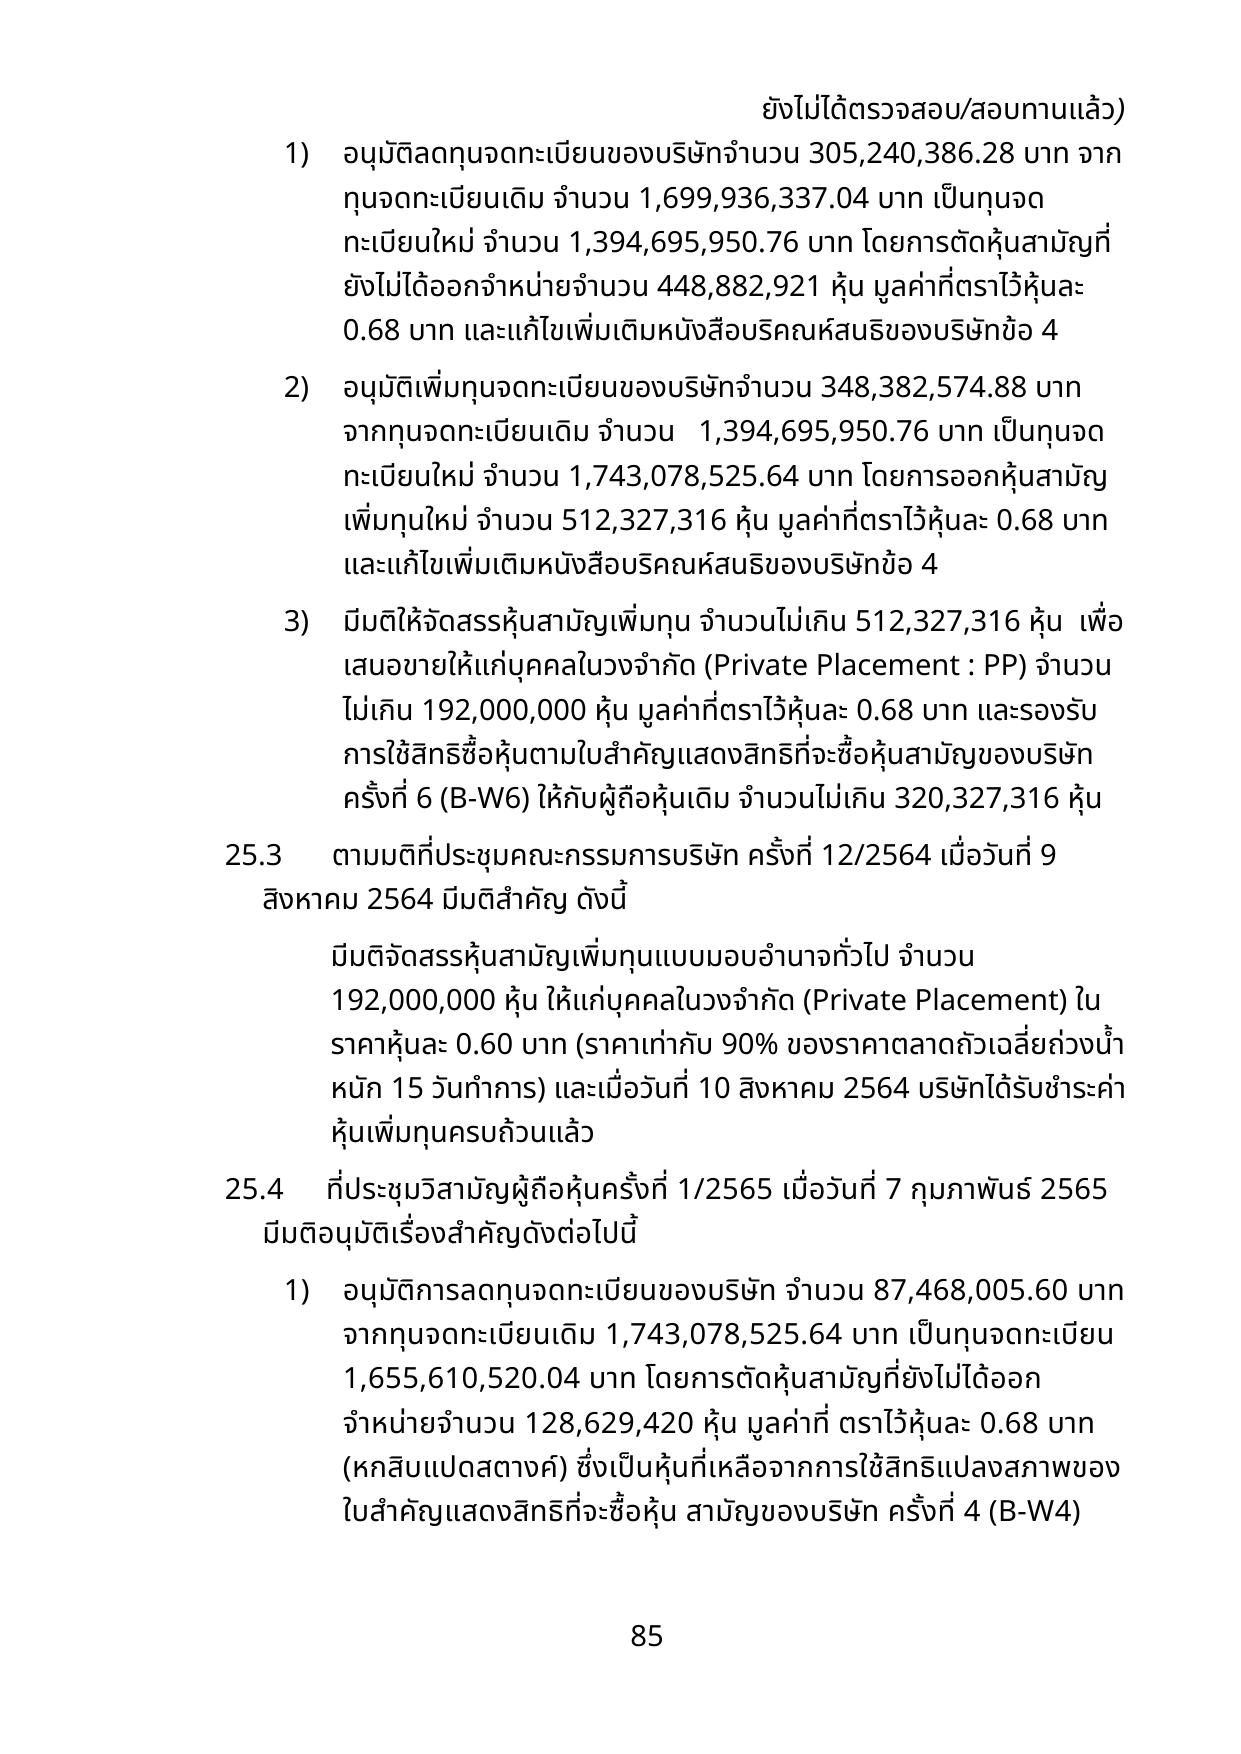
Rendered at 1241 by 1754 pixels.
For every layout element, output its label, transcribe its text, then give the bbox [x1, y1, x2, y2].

list ตามมติที่ประชุมคณะกรรมการบริษัท ครั้งที่ 12/2564 เมื่อวันที่ 9 สิงหาคม 2564 มีมติสำคัญ ดังนี้ [224, 834, 1128, 922]
text 1) อนุมัติการลดทุนจดทะเบียนของบริษัท จำนวน 87,468,005.60 บาท จากทุนจดทะเบียนเดิม 1,743,078,525.64 บาท เป็นทุนจดทะเบียน 1,655,610,520.04 บาท โดยการตัดหุ้นสามัญที่ยังไม่ได้ออกจำหน่ายจำนวน 128,629,420 หุ้น มูลค่าที่ ตราไว้หุ้นละ 0.68 บาท (หกสิบแปดสตางค์) ซึ่งเป็นหุ้นที่เหลือจากการใช้สิทธิแปลงสภาพของใบสำคัญแสดงสิทธิที่จะซื้อหุ้น สามัญของบริษัท ครั้งที่ 4 (B-W4) [283, 1269, 1128, 1535]
list มีมติจัดสรรหุ้นสามัญเพิ่มทุนแบบมอบอำนาจทั่วไป จำนวน 192,000,000 หุ้น ให้แก่บุคคลในวงจำกัด (Private Placement) ในราคาหุ้นละ 0.60 บาท (ราคาเท่ากับ 90% ของราคาตลาดถัวเฉลี่ยถ่วงน้ำหนัก 15 วันทำการ) และเมื่อวันที่ 10 สิงหาคม 2564 บริษัทได้รับชำระค่าหุ้นเพิ่มทุนครบถ้วนแล้ว [330, 935, 1128, 1156]
list ที่ประชุมวิสามัญผู้ถือหุ้นครั้งที่ 1/2565 เมื่อวันที่ 7 กุมภาพันธ์ 2565 มีมติอนุมัติเรื่องสำคัญดังต่อไปนี้ [224, 1168, 1128, 1257]
text 1) อนุมัติลดทุนจดทะเบียนของบริษัทจำนวน 305,240,386.28 บาท จากทุนจดทะเบียนเดิม จำนวน 1,699,936,337.04 บาท เป็นทุนจดทะเบียนใหม่ จำนวน 1,394,695,950.76 บาท โดยการตัดหุ้นสามัญที่ยังไม่ได้ออกจำหน่ายจำนวน 448,882,921 หุ้น มูลค่าที่ตราไว้หุ้นละ 0.68 บาท และแก้ไขเพิ่มเติมหนังสือบริคณห์สนธิของบริษัทข้อ 4 [283, 133, 1128, 354]
text 2) อนุมัติเพิ่มทุนจดทะเบียนของบริษัทจำนวน 348,382,574.88 บาท จากทุนจดทะเบียนเดิม จำนวน 1,394,695,950.76 บาท เป็นทุนจดทะเบียนใหม่ จำนวน 1,743,078,525.64 บาท โดยการออกหุ้นสามัญเพิ่มทุนใหม่ จำนวน 512,327,316 หุ้น มูลค่าที่ตราไว้หุ้นละ 0.68 บาท และแก้ไขเพิ่มเติมหนังสือบริคณห์สนธิของบริษัทข้อ 4 [283, 366, 1128, 588]
text 3) มีมติให้จัดสรรหุ้นสามัญเพิ่มทุน จำนวนไม่เกิน 512,327,316 หุ้น เพื่อเสนอขายให้แก่บุคคลในวงจำกัด (Private Placement : PP) จำนวนไม่เกิน 192,000,000 หุ้น มูลค่าที่ตราไว้หุ้นละ 0.68 บาท และรองรับการใช้สิทธิซื้อหุ้นตามใบสำคัญแสดงสิทธิที่จะซื้อหุ้นสามัญของบริษัท ครั้งที่ 6 (B-W6) ให้กับผู้ถือหุ้นเดิม จำนวนไม่เกิน 320,327,316 หุ้น [283, 600, 1128, 821]
